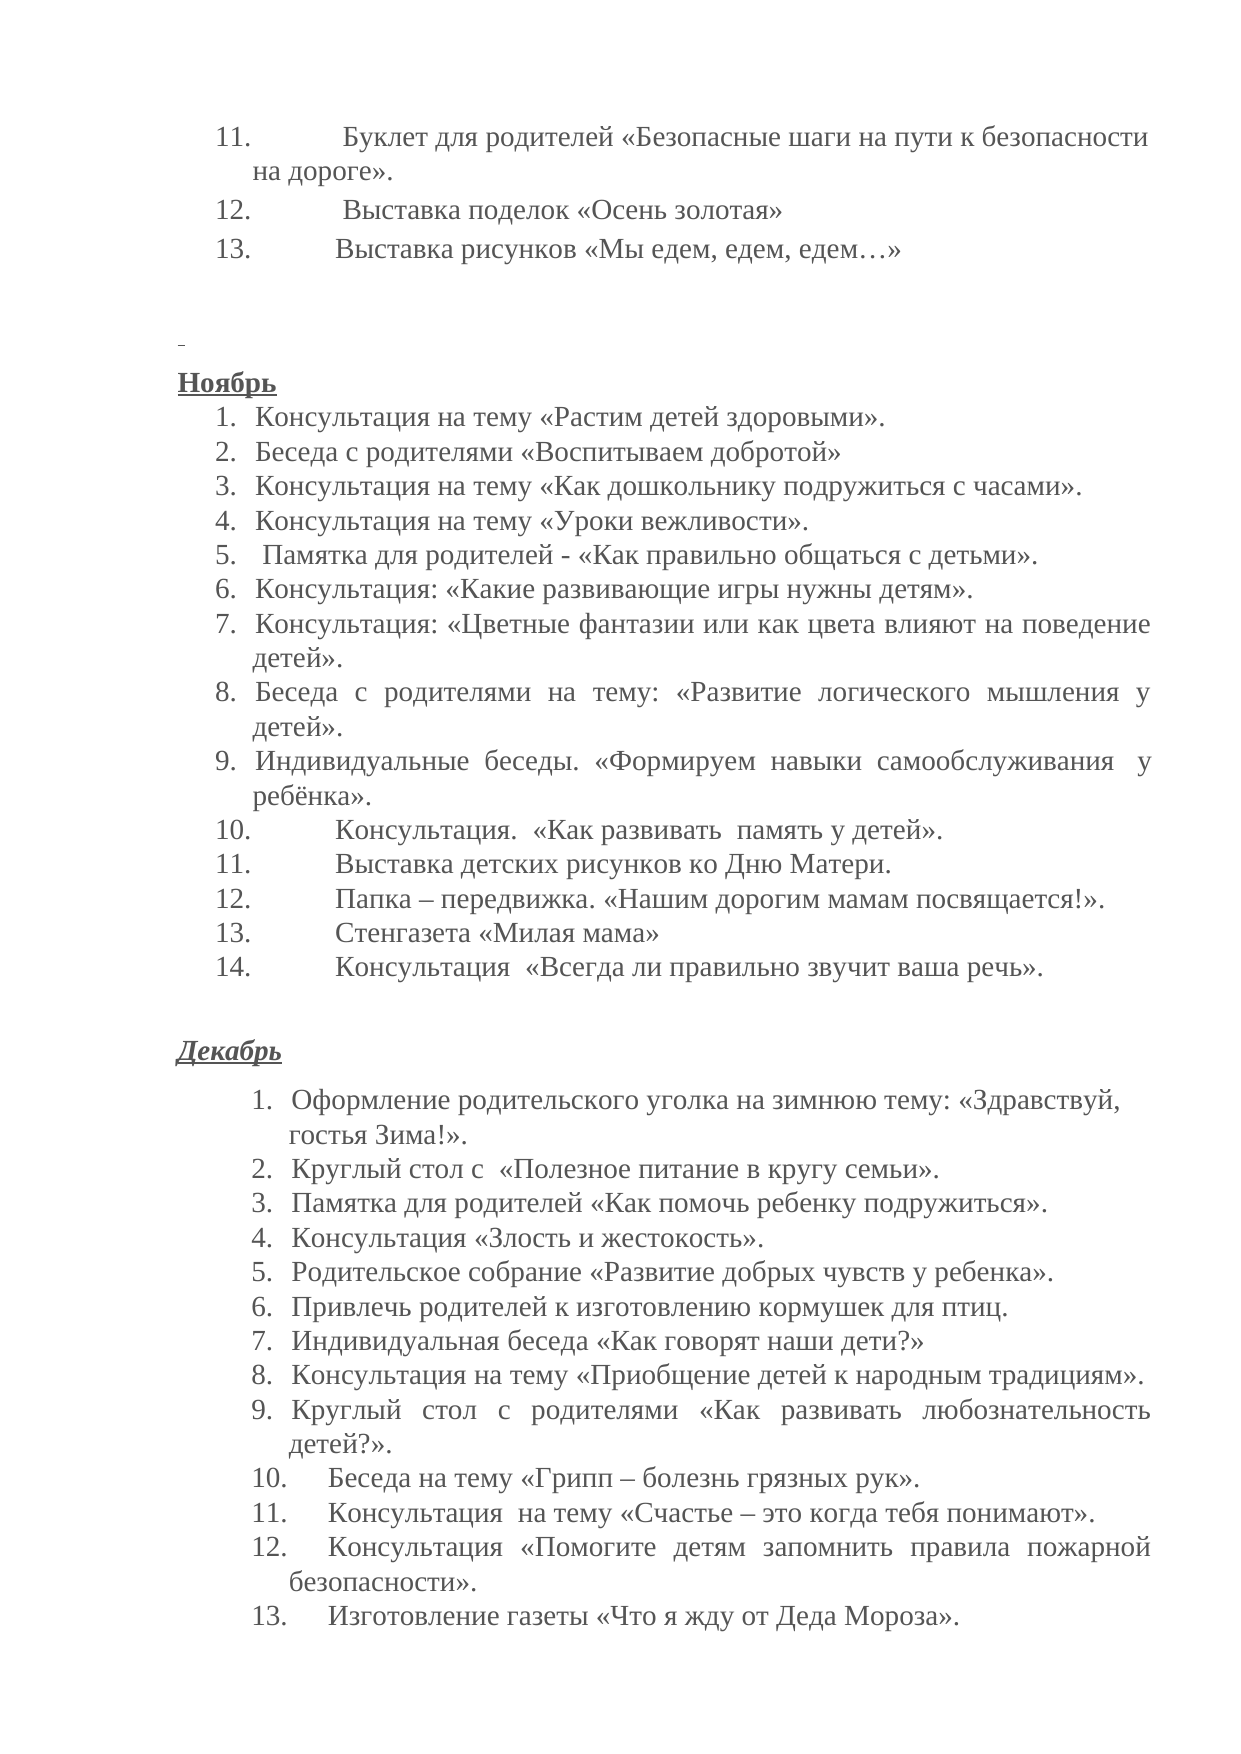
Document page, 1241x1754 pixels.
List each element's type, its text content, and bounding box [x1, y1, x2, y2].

text 4. Консультация «Злость и жестокость». [251, 1219, 1152, 1253]
text 12. Папка – передвижка. «Нашим дорогим мамам посвящается!». [215, 880, 1152, 914]
text 11. Консультация на тему «Счастье – это когда тебя понимают». [251, 1494, 1152, 1528]
text 3. Памятка для родителей «Как помочь ребенку подружиться». [251, 1185, 1152, 1219]
text 5. Родительское собрание «Развитие добрых чувств у ребенка». [251, 1253, 1152, 1288]
text 12. Консультация «Помогите детям запомнить правила пожарной безопасности». [251, 1528, 1152, 1597]
text 6. Привлечь родителей к изготовлению кормушек для птиц. [251, 1288, 1152, 1322]
text 12. Выставка поделок «Осень золотая» [215, 192, 1152, 226]
text Декабрь [177, 1033, 1152, 1066]
text 14. Консультация «Всегда ли правильно звучит ваша речь». [215, 949, 1152, 983]
text 1. Консультация на тему «Растим детей здоровыми». [215, 399, 1152, 433]
text 10. Консультация. «Как развивать память у детей». [215, 811, 1152, 846]
text 3. Консультация на тему «Как дошкольнику подружиться с часами». [215, 467, 1152, 502]
text 11. Буклет для родителей «Безопасные шаги на пути к безопасности на дороге». [215, 118, 1152, 187]
text 1. Оформление родительского уголка на зимнюю тему: «Здравствуй, гостья Зима!». [251, 1082, 1152, 1150]
text 2. Беседа с родителями «Воспитываем добротой» [215, 433, 1152, 467]
text 10. Беседа на тему «Грипп – болезнь грязных рук». [251, 1460, 1152, 1494]
text 4. Консультация на тему «Уроки вежливости». [215, 502, 1152, 536]
text 7. Консультация: «Цветные фантазии или как цвета влияют на поведение детей». [215, 605, 1152, 674]
text 13. Стенгазета «Милая мама» [215, 914, 1152, 949]
text 8. Консультация на тему «Приобщение детей к народным традициям». [251, 1357, 1152, 1391]
text 13. Выставка рисунков «Мы едем, едем, едем…» [215, 231, 1152, 265]
text 7. Индивидуальная беседа «Как говорят наши дети?» [251, 1322, 1152, 1357]
text 9. Круглый стол с родителями «Как развивать любознательность детей?». [251, 1391, 1152, 1460]
text 5. Памятка для родителей - «Как правильно общаться с детьми». [215, 536, 1152, 571]
text 11. Выставка детских рисунков ко Дню Матери. [215, 846, 1152, 880]
text 8. Беседа с родителями на тему: «Развитие логического мышления у детей». [215, 674, 1152, 742]
text 13. Изготовление газеты «Что я жду от Деда Мороза». [251, 1597, 1152, 1632]
text 2. Круглый стол с «Полезное питание в кругу семьи». [251, 1150, 1152, 1185]
text Ноябрь [177, 364, 1152, 399]
text 6. Консультация: «Какие развивающие игры нужны детям». [215, 571, 1152, 605]
text 9. Индивидуальные беседы. «Формируем навыки самообслуживания у ребёнка». [215, 742, 1152, 811]
